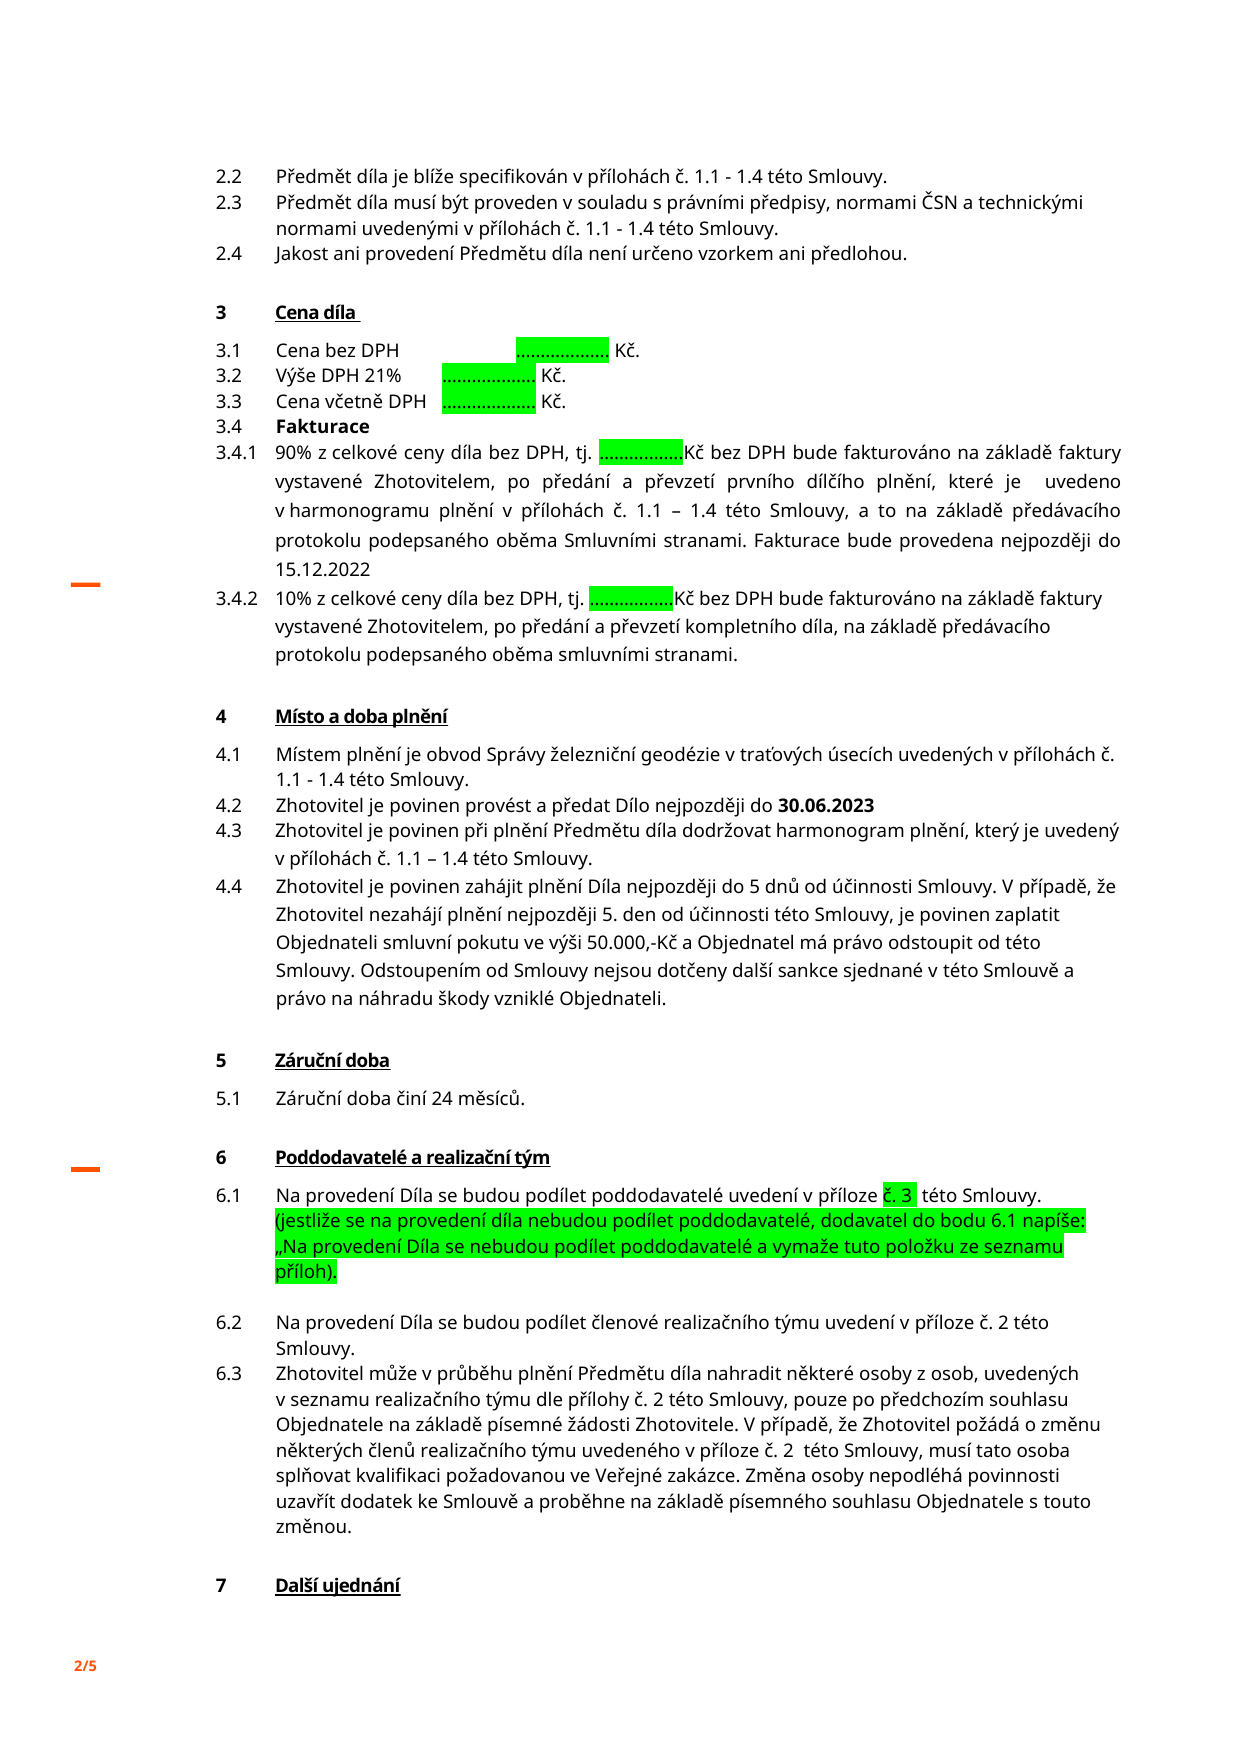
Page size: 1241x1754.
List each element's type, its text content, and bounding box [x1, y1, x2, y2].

subtitle Výše DPH 21% ………………. Kč. [536, 363, 1122, 388]
subtitle Fakturace [216, 414, 1122, 439]
subtitle Na provedení Díla se budou podílet poddodavatelé uvedení v příloze č této Smlouvy. [917, 1182, 1122, 1207]
subtitle Místem plnění je [216, 741, 1122, 792]
subtitle na základě [216, 439, 1122, 582]
subtitle Cena včetně DPH ………………. Kč. [536, 388, 1122, 414]
subtitle Poddodavatelé a realizační tým [216, 1144, 1122, 1169]
subtitle Další ujednání [216, 1573, 1122, 1598]
subtitle Cena bez DPH ………………. Kč. [216, 337, 516, 363]
subtitle Na provedení Díla se budou podílet členové realizačního týmu uvedení v příloze čtéto Smlouvy. [216, 1309, 1122, 1361]
subtitle Zhotovitel je povinen provést a předat Dílo nejpozději do [216, 792, 1122, 818]
subtitle Předmět díla je blíže specifikován v přílo čSmlouvy. [216, 164, 1122, 189]
subtitle Cena bez DPH ………………. Kč. [609, 337, 1122, 363]
subtitle Výše DPH 21% ………………. Kč. [216, 363, 442, 388]
subtitle Zhotovitel může v průběhu plnění Předmětu díla nahradit některé osoby z osob, uvedených v seznamu realizačního týmu dle přílohy č této Smlouvy, pouze po předchozím souhlasu Objednatele na základě písemné žádosti Zhotovitele. V případě, že Zhotovitel požádá o změnu některých členů realizačního týmu uvedeného v příloze č této Smlouvy, musí tato osoba splňovat kvalifikaci požadovanou ve Veřejné zakázce. Změna osoby nepodléhá povinnosti uzavřít dodatek ke Smlouvě a proběhne na základě písemného souhlasu Objednatele s touto změnou. [216, 1361, 1122, 1539]
subtitle Místo a doba plnění [216, 703, 1122, 728]
subtitle Cena včetně DPH ………………. Kč. [216, 388, 442, 414]
subtitle Záruční doba činí 24 měsíců. [216, 1085, 1122, 1111]
subtitle Předmět díla musí být proveden v souladu s právními předpisy, normami ČSNtechnickými normamiuvedenými v přílo č. Smlouvy. [216, 189, 1122, 240]
subtitle Cena díla [216, 299, 1122, 325]
subtitle Jakost ani provedení Předmětu díla není určeno vzorkem ani předlohou. [216, 240, 1122, 266]
subtitle Na provedení Díla se budou podílet poddodavatelé uvedení v příloze č této Smlouvy. [216, 1182, 883, 1207]
text (jestliže se na provedení díla nebudou podílet poddodavatelé, dodavatel do bodu 6.1 napíše: „Na provedení Díla se nebudou podílet poddodavatelé a vymaže tuto položku ze seznamu příloh). [275, 1207, 1122, 1284]
subtitle Záruční doba [216, 1047, 1122, 1073]
text 4.3 [216, 818, 1122, 871]
